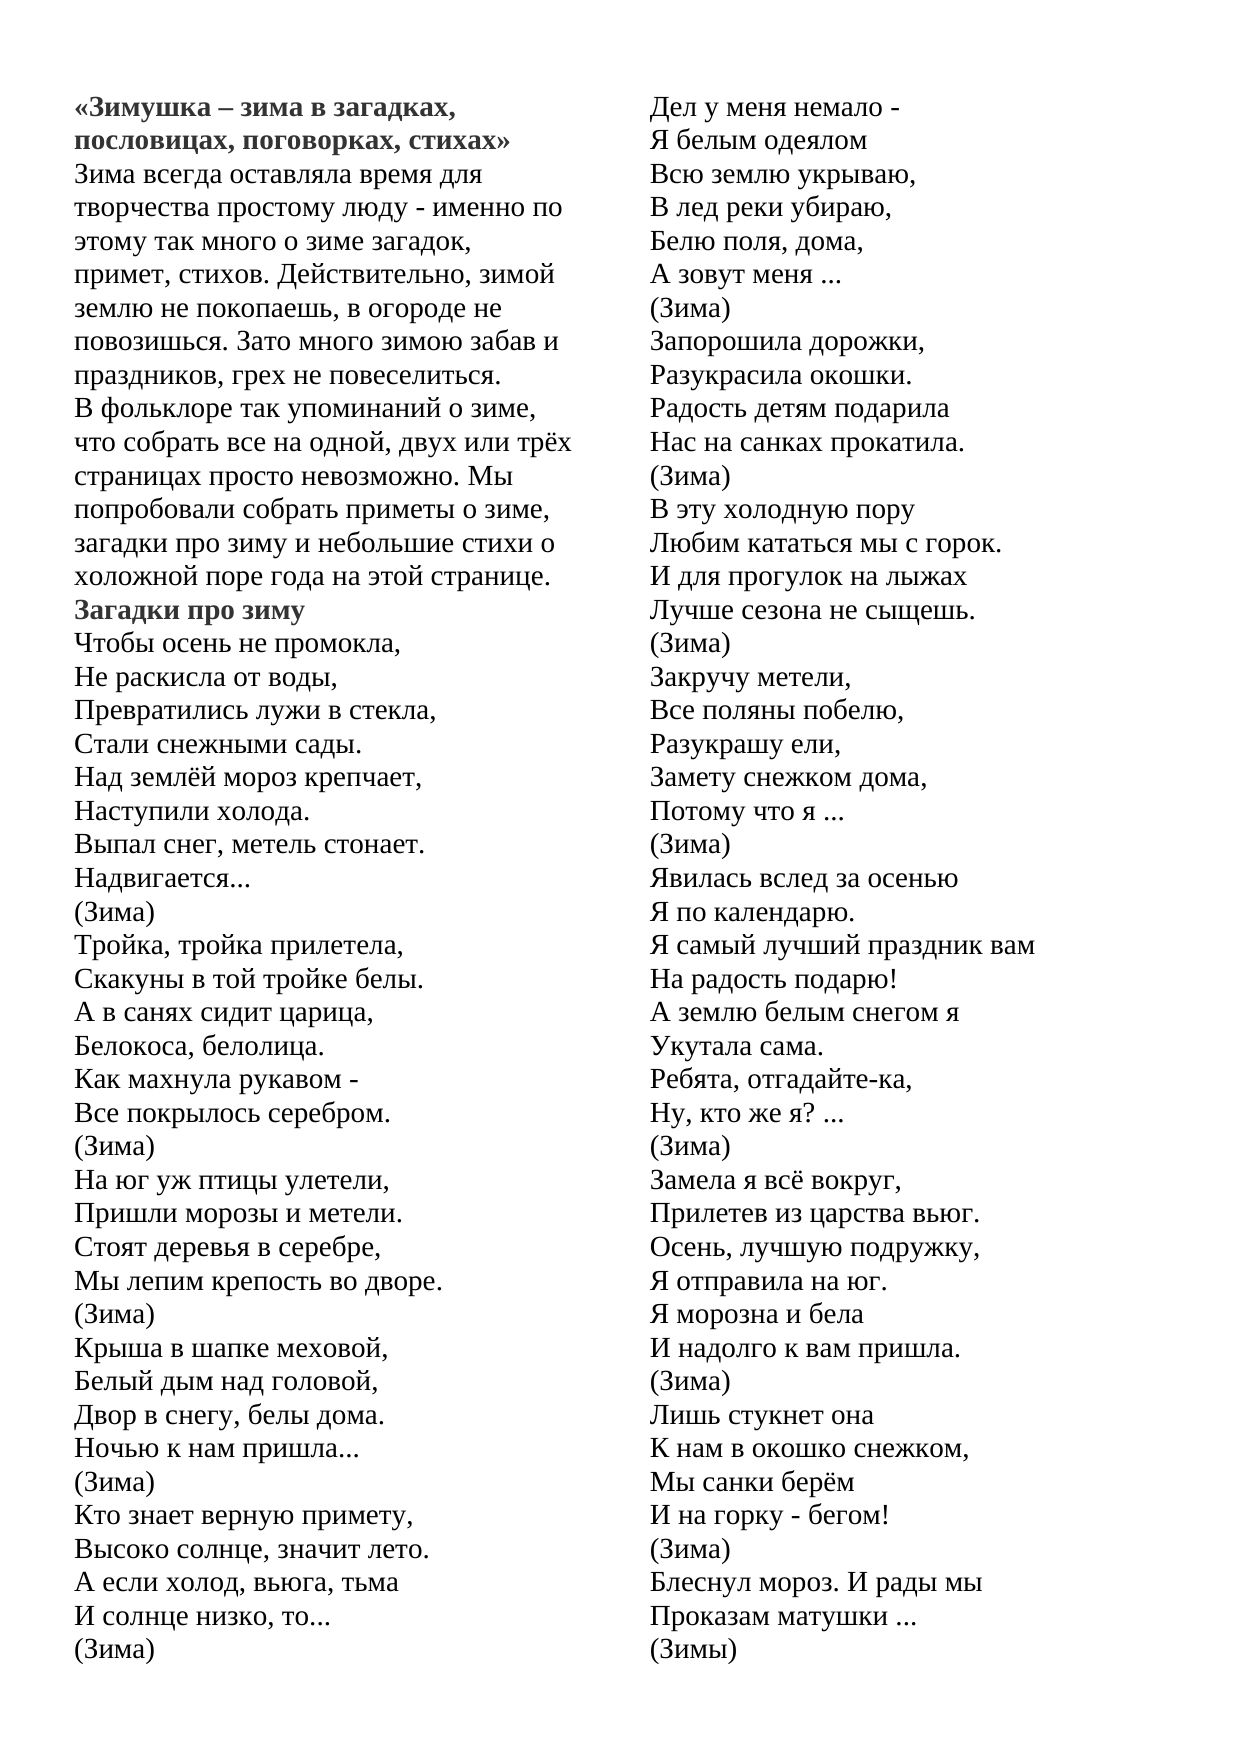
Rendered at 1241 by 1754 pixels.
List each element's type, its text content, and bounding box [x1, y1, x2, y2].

text «Зимушка – зима в загадках, пословицах, поговорках, стихах» [74, 89, 576, 156]
text Зима всегда оставляла время для творчества простому люду - именно по этому так много о зиме загадок, примет, стихов. Действительно, зимой землю не покопаешь, в огороде не повозишься. Зато много зимою забав и праздников, грех не повеселиться. [74, 156, 576, 391]
text Дел у меня немало - Я белым одеялом Всю землю укрываю, В лед реки убираю, Белю поля, дома, А зовут меня ... (Зима) [649, 89, 1152, 323]
text Тройка, тройка прилетела, Скакуны в той тройке белы. А в санях сидит царица, Белокоса, белолица. Как махнула рукавом - Все покрылось серебром. (Зима) [74, 927, 576, 1162]
text На юг уж птицы улетели, Пришли морозы и метели. Стоят деревья в серебре, Мы лепим крепость во дворе. (Зима) [74, 1162, 576, 1330]
text Закручу метели, Все поляны побелю, Разукрашу ели, Замету снежком дома, Потому что я ... (Зима) [649, 659, 1152, 860]
text Явилась вслед за осенью Я по календарю. Я самый лучший праздник вам На радость подарю! А землю белым снегом я Укутала сама. Ребята, отгадайте-ка, Ну, кто же я? ... (Зима) [649, 860, 1152, 1162]
text Лишь стукнет она К нам в окошко снежком, Мы санки берём И на горку - бегом! (Зима) [649, 1397, 1152, 1564]
text В эту холодную пору Любим кататься мы с горок. И для прогулок на лыжах Лучше сезона не сыщешь. (Зима) [649, 491, 1152, 659]
text Кто знает верную примету, Высоко солнце, значит лето. А если холод, вьюга, тьма И солнце низко, то... (Зима) [74, 1497, 576, 1665]
text Крыша в шапке меховой, Белый дым над головой, Двор в снегу, белы дома. Ночью к нам пришла... (Зима) [74, 1330, 576, 1497]
text Замела я всё вокруг, Прилетев из царства вьюг. Осень, лучшую подружку, Я отправила на юг. Я морозна и бела И надолго к вам пришла. (Зима) [649, 1162, 1152, 1397]
text Запорошила дорожки, Разукрасила окошки. Радость детям подарила Нас на санках прокатила. (Зима) [649, 323, 1152, 491]
text Загадки про зиму [74, 592, 576, 625]
text Чтобы осень не промокла, Не раскисла от воды, Превратились лужи в стекла, Стали снежными сады. Над землёй мороз крепчает, Наступили холода. Выпал снег, метель стонает. Надвигается... (Зима) [74, 625, 576, 927]
text В фольклоре так упоминаний о зиме, что собрать все на одной, двух или трёх страницах просто невозможно. Мы попробовали собрать приметы о зиме, загадки про зиму и небольшие стихи о холожной поре года на этой странице. [74, 391, 576, 592]
text Блеснул мороз. И рады мы Проказам матушки ... (Зимы) [649, 1564, 1152, 1665]
